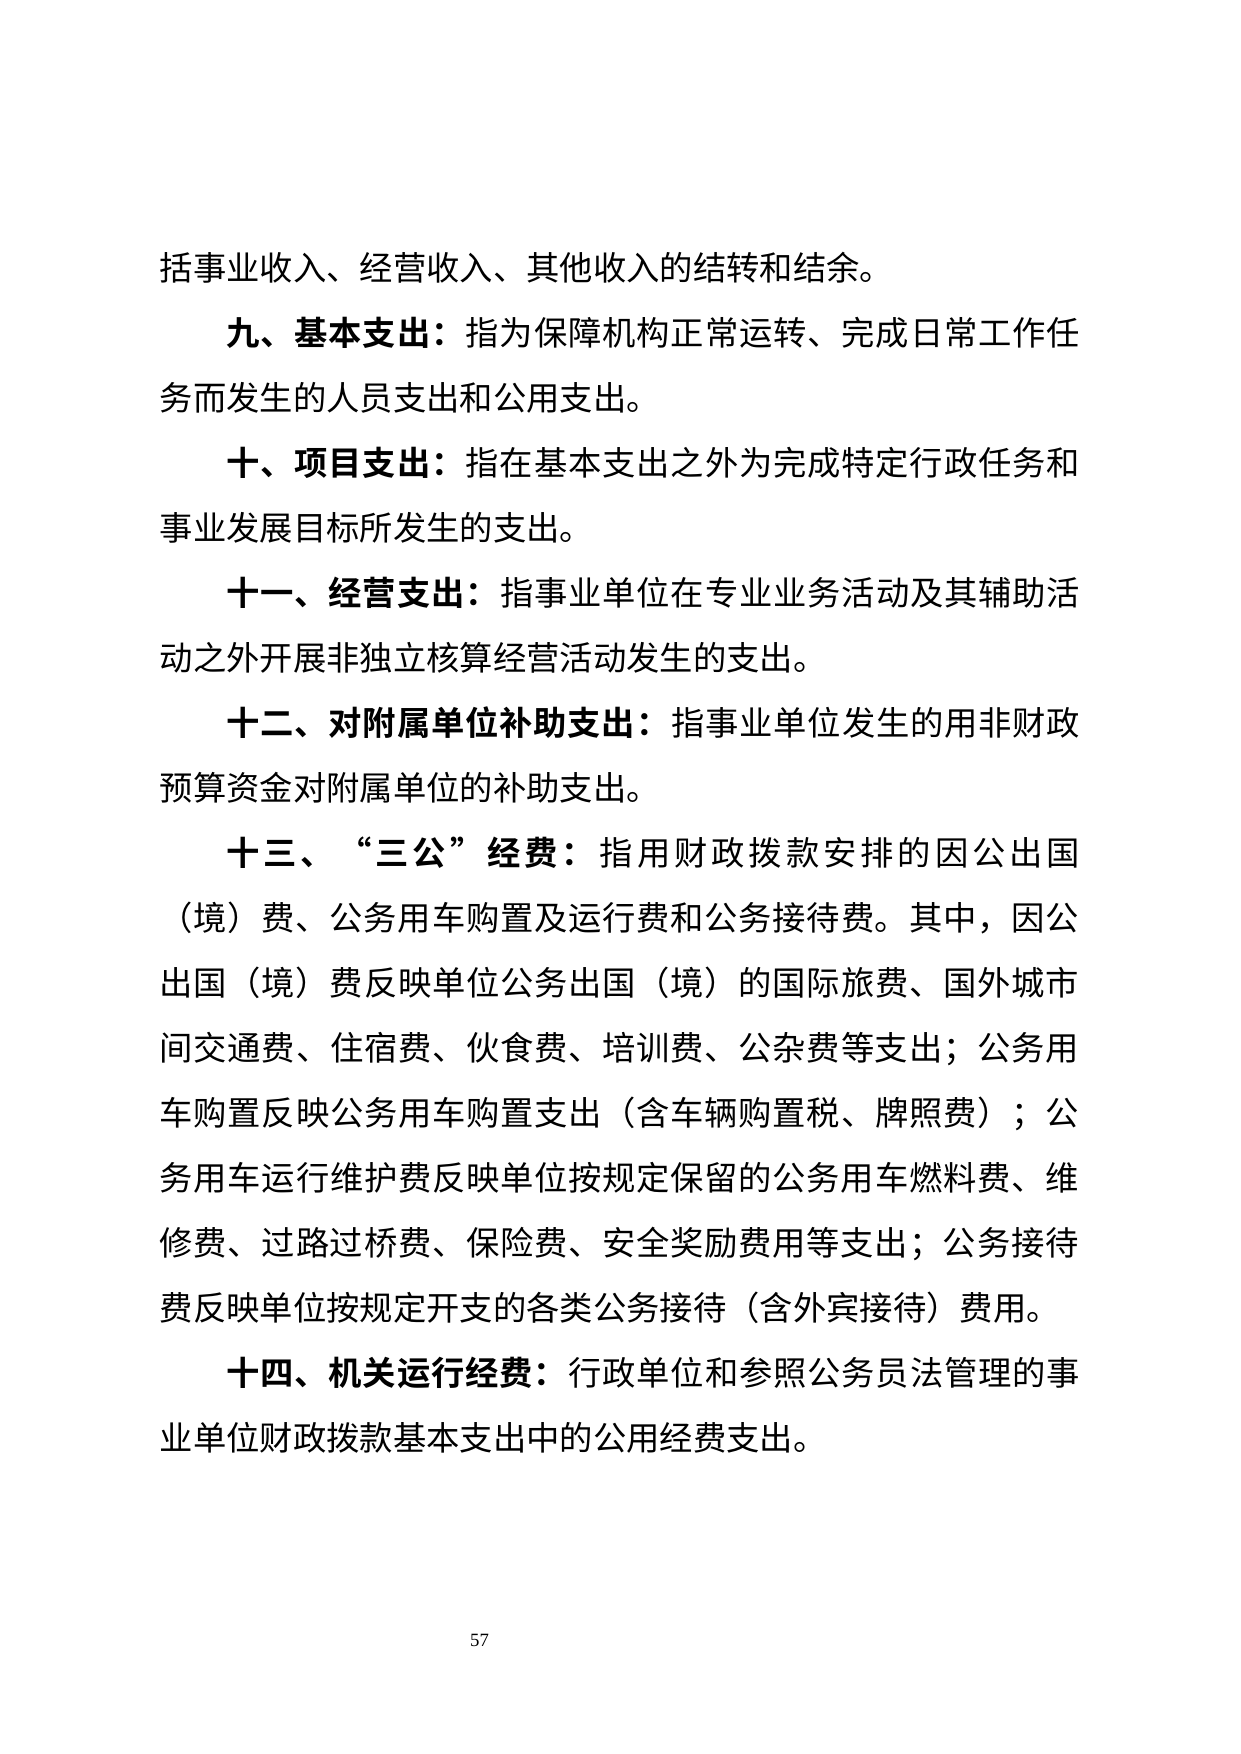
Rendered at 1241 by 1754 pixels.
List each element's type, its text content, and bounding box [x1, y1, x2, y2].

text 十一、经营支出：指事业单位在专业业务活动及其辅助活动之外开展非独立核算经营活动发生的支出。 [159, 558, 1081, 688]
text 十三、“三公”经费：指用财政拨款安排的因公出国（境）费、公务用车购置及运行费和公务接待费。其中，因公出国（境）费反映单位公务出国（境）的国际旅费、国外城市间交通费、住宿费、伙食费、培训费、公杂费等支出；公务用车购置反映公务用车购置支出（含车辆购置税、牌照费）；公务用车运行维护费反映单位按规定保留的公务用车燃料费、维修费、过路过桥费、保险费、安全奖励费用等支出；公务接待费反映单位按规定开支的各类公务接待（含外宾接待）费用。 [159, 818, 1081, 1338]
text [159, 233, 1081, 298]
text 九、基本支出：指为保障机构正常运转、完成日常工作任务而发生的人员支出和公用支出。 [159, 298, 1081, 428]
text 十四、机关运行经费：行政单位和参照公务员法管理的事业单位财政拨款基本支出中的公用经费支出。 [159, 1338, 1081, 1468]
text 十、项目支出：指在基本支出之外为完成特定行政任务和事业发展目标所发生的支出。 [159, 428, 1081, 558]
text 十二、对附属单位补助支出：指事业单位发生的用非财政预算资金对附属单位的补助支出。 [159, 688, 1081, 818]
